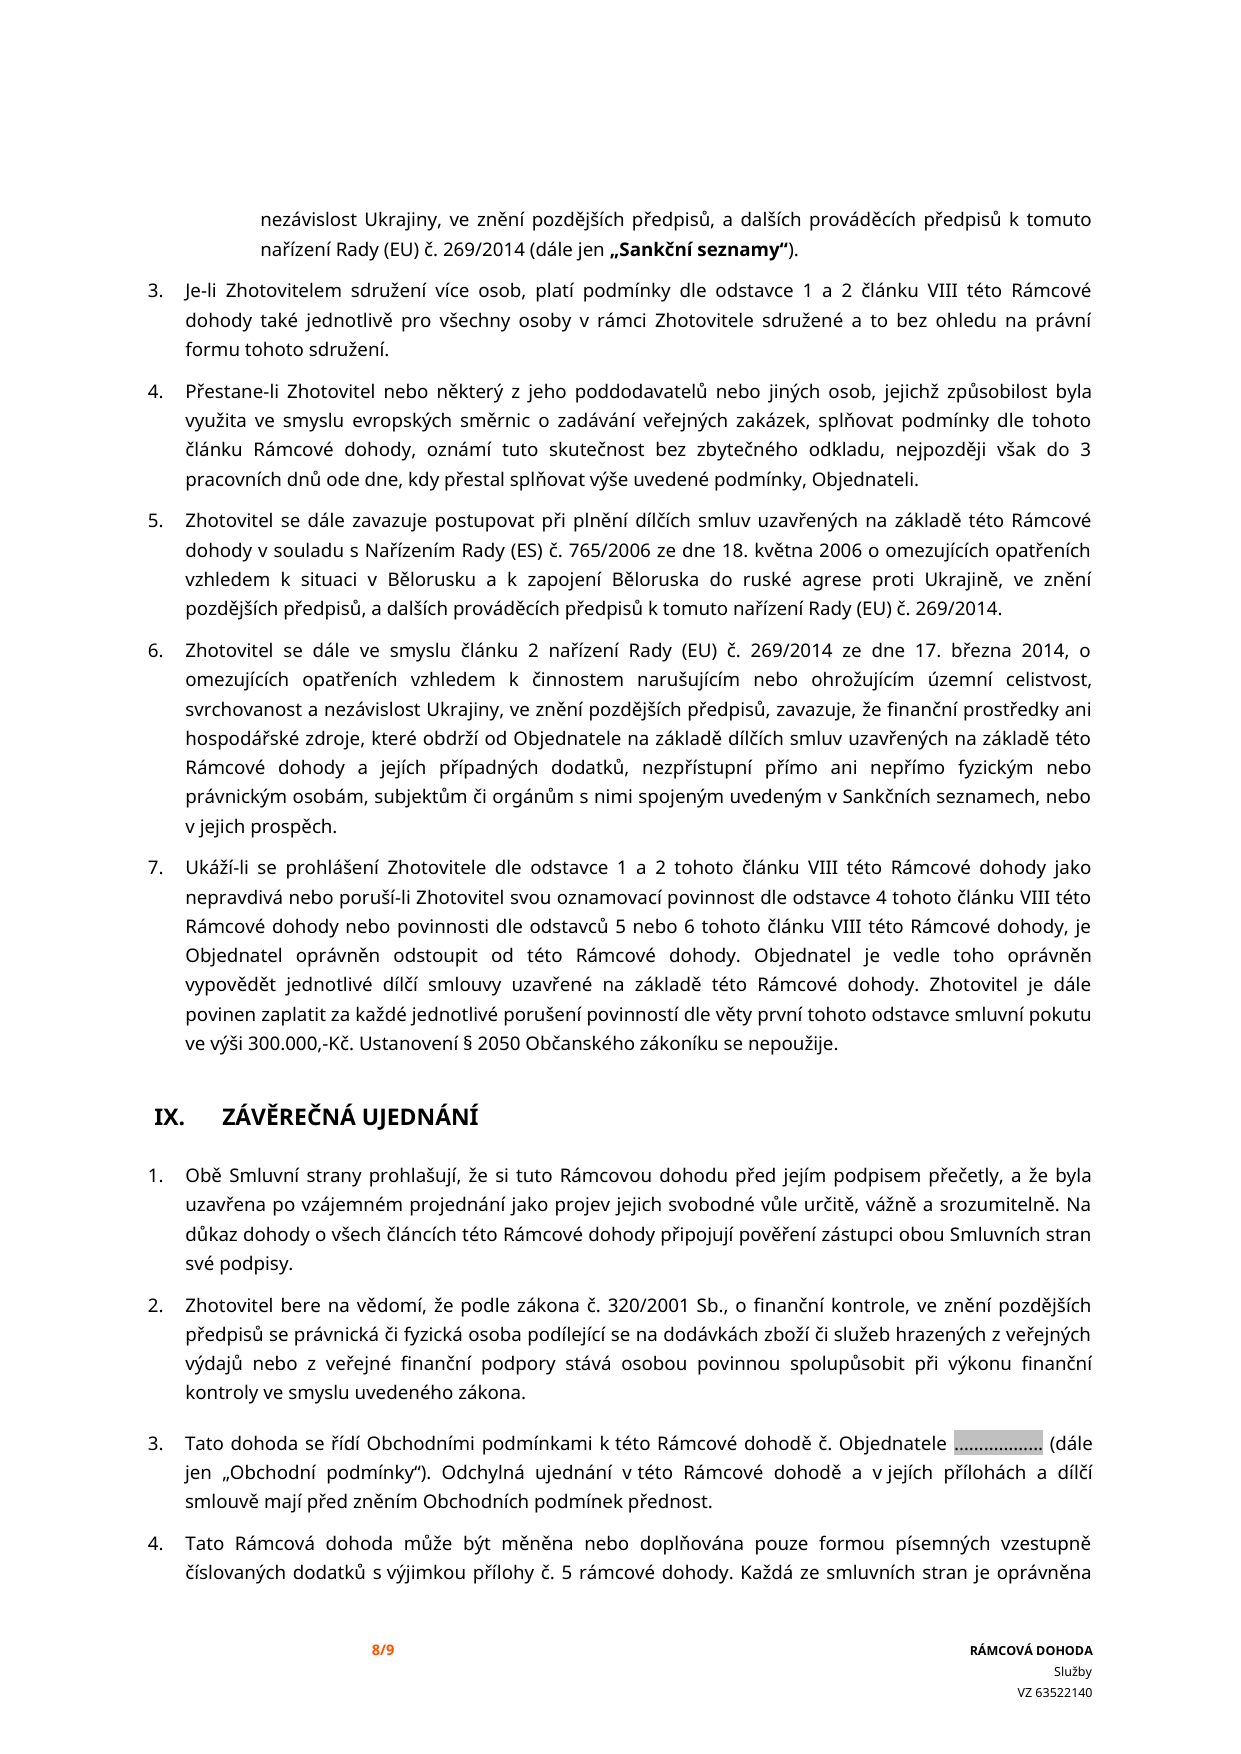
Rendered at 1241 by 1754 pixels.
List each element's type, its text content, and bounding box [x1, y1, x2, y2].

list ZÁVĚREČNÁ UJEDNÁNÍ [185, 1101, 1093, 1133]
list Ukáží-li se prohlášení Zhotovitele dle odstavce 1 a 2 tohoto článku VIII této Rámcové dohody jako nepravdivá nebo poruší-li Zhotovitel svou oznamovací povinnost dle odstavce 4 tohoto článku VIII této Rámcové dohody nebo povinnosti dle odstavců 5 nebo 6 tohoto článku VIII této Rámcové dohody, je Objednatel oprávněn odstoupit od této Rámcové dohody. Objednatel je vedle toho oprávněn vypovědět jednotlivé dílčí smlouvy uzavřené na základě této Rámcové dohody. Zhotovitel je dále povinen zaplatit za každé jednotlivé porušení povinností dle věty první tohoto odstavce smluvní pokutu ve výši 300.000,-Kč. Ustanovení § 2050 Občanského zákoníku se nepoužije. [148, 855, 1093, 1056]
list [223, 207, 1093, 262]
list Tato dohoda se řídí Obchodními podmínkami k této Rámcové dohodě č. Objednatele ……………… (dále jen „Obchodní podmínky“). Odchylná ujednání v této Rámcové dohodě a v jejích přílohách a dílčí smlouvě mají před zněním Obchodních podmínek přednost. [148, 1430, 1093, 1514]
list Je-li Zhotovitelem sdružení více osob, platí podmínky dle odstavce 1 a 2 článku VIII této Rámcové dohody také jednotlivě pro všechny osoby v rámci Zhotovitele sdružené a to bez ohledu na právní formu tohoto sdružení. [148, 278, 1093, 362]
list Přestane-li Zhotovitel nebo některý z jeho poddodavatelů nebo jiných osob, jejichž způsobilost byla využita ve smyslu evropských směrnic o zadávání veřejných zakázek, splňovat podmínky dle tohoto článku Rámcové dohody, oznámí tuto skutečnost bez zbytečného odkladu, nejpozději však do 3 pracovních dnů ode dne, kdy přestal splňovat výše uvedené podmínky, Objednateli. [148, 378, 1093, 491]
list Zhotovitel bere na vědomí, že podle zákona č. 320/2001 Sb., o finanční kontrole, ve znění pozdějších předpisů se právnická či fyzická osoba podílející se na dodávkách zboží či služeb hrazených z veřejných výdajů nebo z veřejné finanční podpory stává osobou povinnou spolupůsobit při výkonu finanční kontroly ve smyslu uvedeného zákona. [148, 1292, 1093, 1405]
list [148, 1530, 1093, 1585]
list Zhotovitel se dále zavazuje postupovat při plnění dílčích smluv uzavřených na základě této Rámcové dohody v souladu s Nařízením Rady (ES) č. 765/2006 ze dne 18. května 2006 o omezujících opatřeních vzhledem k situaci v Bělorusku a k zapojení Běloruska do ruské agrese proti Ukrajině, ve znění pozdějších předpisů, a dalších prováděcích předpisů k tomuto nařízení Rady (EU) č. 269/2014. [148, 508, 1093, 621]
list Obě Smluvní strany prohlašují, že si tuto Rámcovou dohodu před jejím podpisem přečetly, a že byla uzavřena po vzájemném projednání jako projev jejich svobodné vůle určitě, vážně a srozumitelně. Na důkaz dohody o všech článcích této Rámcové dohody připojují pověření zástupci obou Smluvních stran své podpisy. [148, 1162, 1093, 1276]
list Zhotovitel se dále ve smyslu článku 2 nařízení Rady (EU) č. 269/2014 ze dne 17. března 2014, o omezujících opatřeních vzhledem k činnostem narušujícím nebo ohrožujícím územní celistvost, svrchovanost a nezávislost Ukrajiny, ve znění pozdějších předpisů, zavazuje, že finanční prostředky ani hospodářské zdroje, které obdrží od Objednatele na základě dílčích smluv uzavřených na základě této Rámcové dohody a jejích případných dodatků, nezpřístupní přímo ani nepřímo fyzickým nebo právnickým osobám, subjektům či orgánům s nimi spojeným uvedeným v Sankčních seznamech, nebo v jejich prospěch. [148, 637, 1093, 838]
